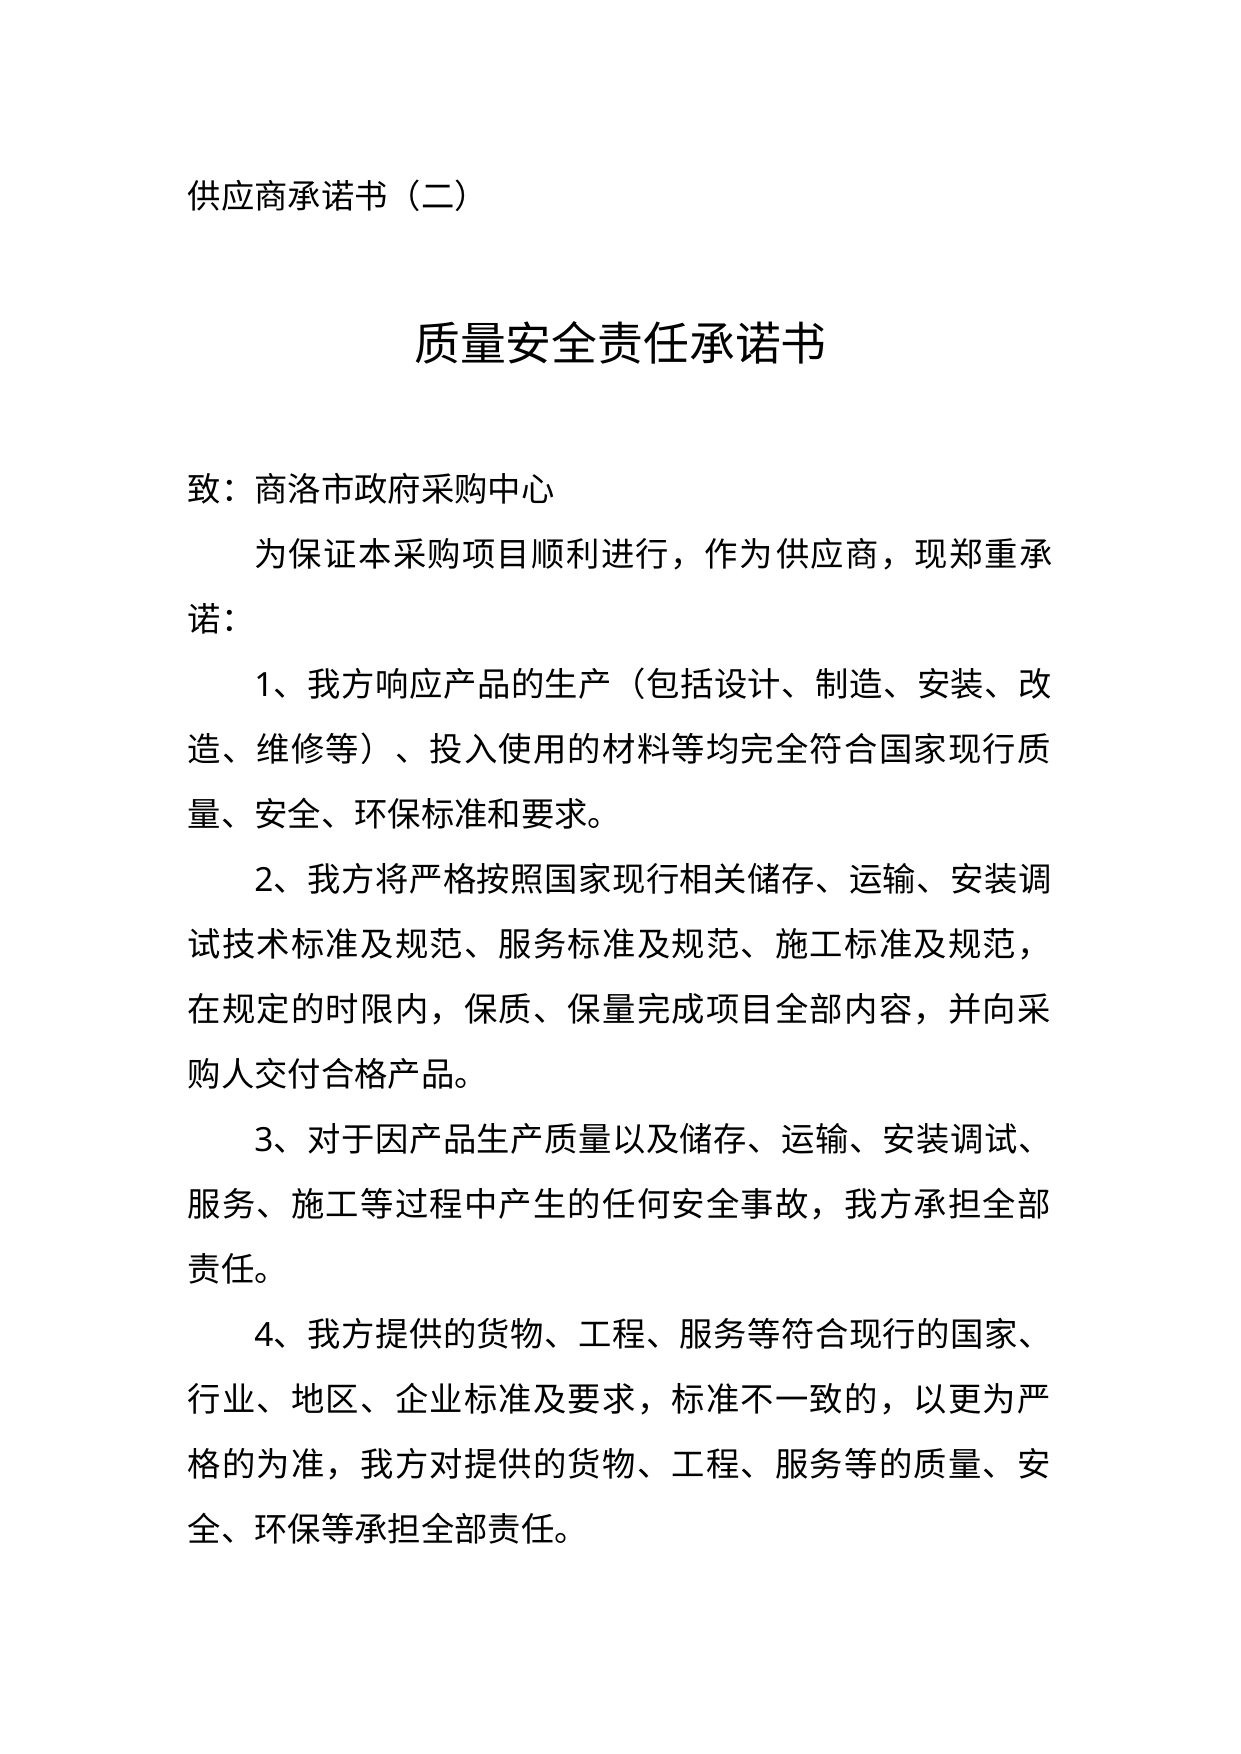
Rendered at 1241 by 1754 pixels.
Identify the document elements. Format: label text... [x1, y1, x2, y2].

text 2、我方将严格按照国家现行相关储存、运输、安装调试技术标准及规范、服务标准及规范、施工标准及规范，在规定的时限内，保质、保量完成项目全部内容，并向采购人交付合格产品。 [187, 844, 1053, 1104]
text 3、对于因产品生产质量以及储存、运输、安装调试、服务、施工等过程中产生的任何安全事故，我方承担全部责任。 [187, 1104, 1053, 1299]
text 质量安全责任承诺书 [187, 292, 1053, 389]
text 致：商洛市政府采购中心 [187, 454, 1053, 519]
text 4、我方提供的货物、工程、服务等符合现行的国家、行业、地区、企业标准及要求，标准不一致的，以更为严格的为准，我方对提供的货物、工程、服务等的质量、安全、环保等承担全部责任。 [187, 1299, 1053, 1559]
text 为保证本采购项目顺利进行，作为供应商，现郑重承诺： [187, 519, 1053, 649]
text 供应商承诺书（二） [187, 162, 1053, 227]
text 1、我方响应产品的生产（包括设计、制造、安装、改造、维修等）、投入使用的材料等均完全符合国家现行质量、安全、环保标准和要求。 [187, 649, 1053, 844]
